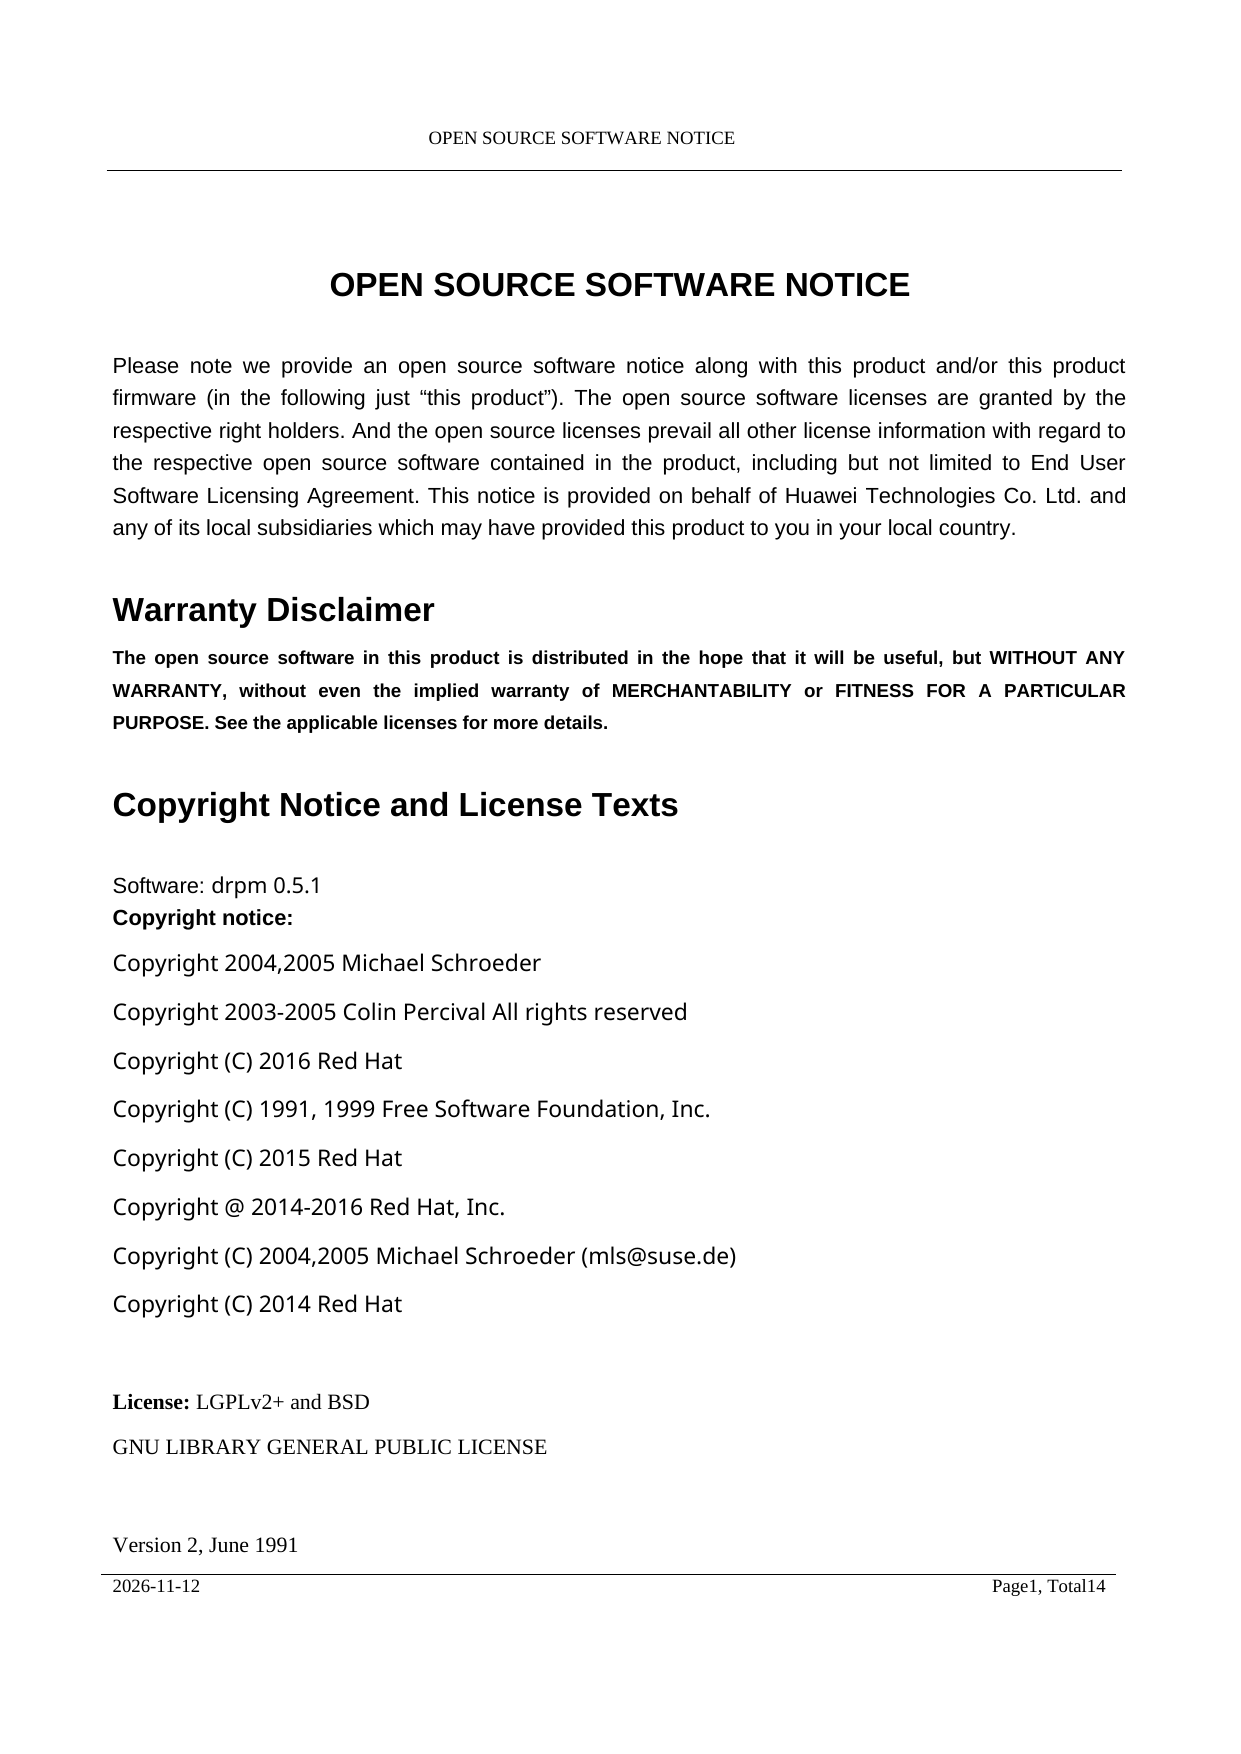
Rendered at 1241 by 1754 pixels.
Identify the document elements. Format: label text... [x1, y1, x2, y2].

text License: LGPLv2+ and BSD [112, 1385, 1128, 1418]
text Software: drpm 0.5.1 [112, 869, 1128, 901]
text The open source software in this product is distributed in the hope that it will be useful, but WITHOUT ANY WARRANTY, without even the implied warranty of MERCHANTABILITY or FITNESS FOR A PARTICULAR PURPOSE. See the applicable licenses for more details. [112, 641, 1128, 739]
text Copyright Notice and License Texts [112, 771, 1128, 836]
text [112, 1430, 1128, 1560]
text Copyright 2004,2005 Michael Schroeder Copyright 2003-2005 Colin Percival All rights reserved Copyright (C) 2016 Red Hat Copyright (C) 1991, 1999 Free Software Foundation, Inc. Copyright (C) 2015 Red Hat Copyright @ 2014-2016 Red Hat, Inc. Copyright (C) 2004,2005 Michael Schroeder (mls@suse.de) Copyright (C) 2014 Red Hat [112, 947, 1128, 1369]
text Please note we provide an open source software notice along with this product and/or this product firmware (in the following just “this product”). The open source software licenses are granted by the respective right holders. And the open source licenses prevail all other license information with regard to the respective open source software contained in the product, including but not limited to End User Software Licensing Agreement. This notice is provided on behalf of Huawei Technologies Co. Ltd. and any of its local subsidiaries which may have provided this product to you in your local country. [112, 349, 1128, 544]
text Warranty Disclaimer [112, 576, 1128, 641]
text Copyright notice: [112, 901, 1128, 934]
text OPEN SOURCE SOFTWARE NOTICE [112, 251, 1128, 316]
